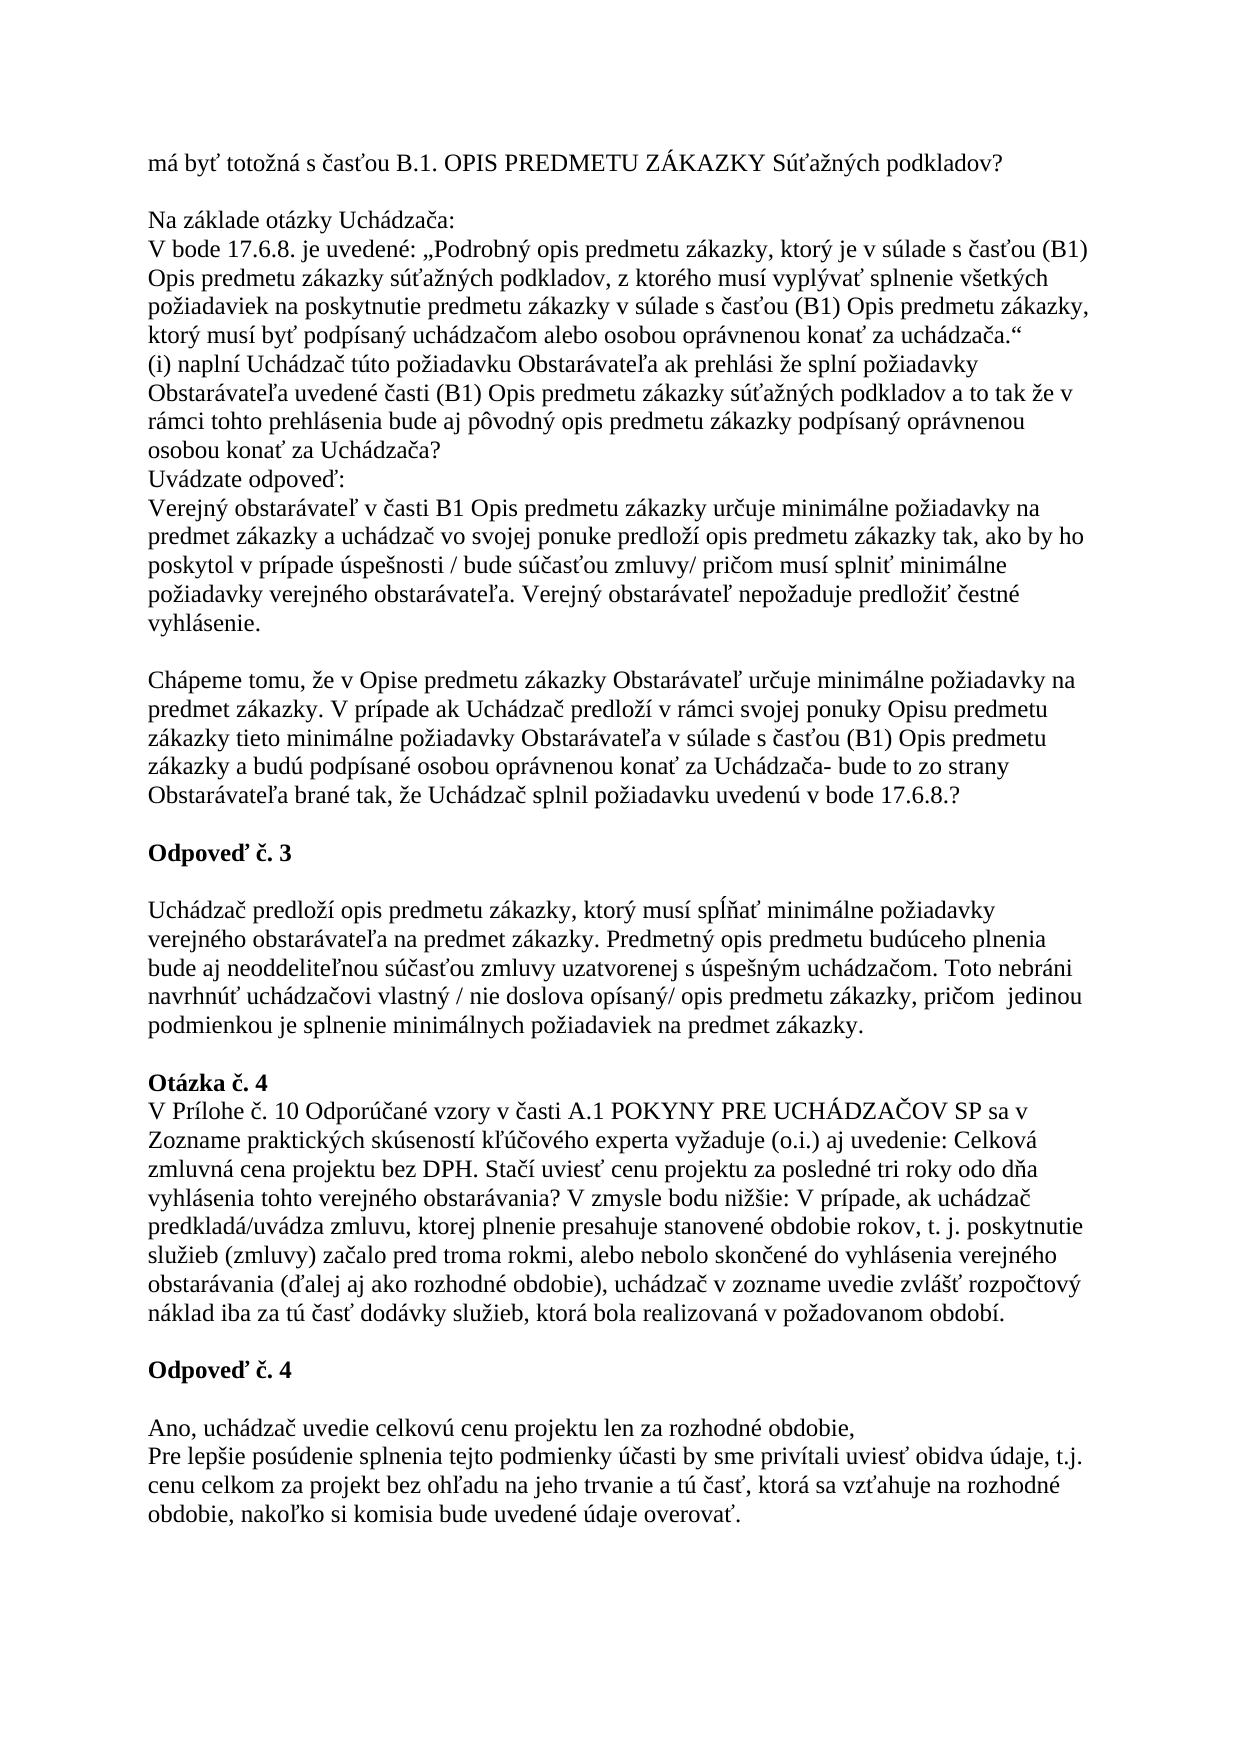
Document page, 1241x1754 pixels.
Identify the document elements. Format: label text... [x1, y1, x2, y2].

text Uchádzač predloží opis predmetu zákazky, ktorý musí spĺňať minimálne požiadavky verejného obstarávateľa na predmet zákazky. Predmetný opis predmetu budúceho plnenia bude aj neoddeliteľnou súčasťou zmluvy uzatvorenej s úspešným uchádzačom. Toto nebráni navrhnúť uchádzačovi vlastný / nie doslova opísaný/ opis predmetu zákazky, pričom jedinou podmienkou je splnenie minimálnych požiadaviek na predmet zákazky. Otázka č. 4 V Prílohe č. 10 Odporúčané vzory v časti A.1 POKYNY PRE UCHÁDZAČOV SP sa v Zozname praktických skúseností kľúčového experta vyžaduje (o.i.) aj uvedenie: Celková zmluvná cena projektu bez DPH. Stačí uviesť cenu projektu za posledné tri roky odo dňa vyhlásenia tohto verejného obstarávania? V zmysle bodu nižšie: V prípade, ak uchádzač predkladá/uvádza zmluvu, ktorej plnenie presahuje stanovené obdobie rokov, t. j. poskytnutie služieb (zmluvy) začalo pred troma rokmi, alebo nebolo skončené do vyhlásenia verejného obstarávania (ďalej aj ako rozhodné obdobie), uchádzač v zozname uvedie zvlášť rozpočtový náklad iba za tú časť dodávky služieb, ktorá bola realizovaná v požadovanom období. [148, 895, 1093, 1326]
text Odpoveď č. 4 [148, 1355, 1093, 1384]
text Pre lepšie posúdenie splnenia tejto podmienky účasti by sme privítali uviesť obidva údaje, t.j. cenu celkom za projekt bez ohľadu na jeho trvanie a tú časť, ktorá sa vzťahuje na rozhodné obdobie, nakoľko si komisia bude uvedené údaje overovať. [148, 1441, 1093, 1585]
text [148, 148, 1093, 809]
text Ano, uchádzač uvedie celkovú cenu projektu len za rozhodné obdobie, [148, 1413, 1093, 1441]
text Odpoveď č. 3 [148, 838, 1093, 866]
